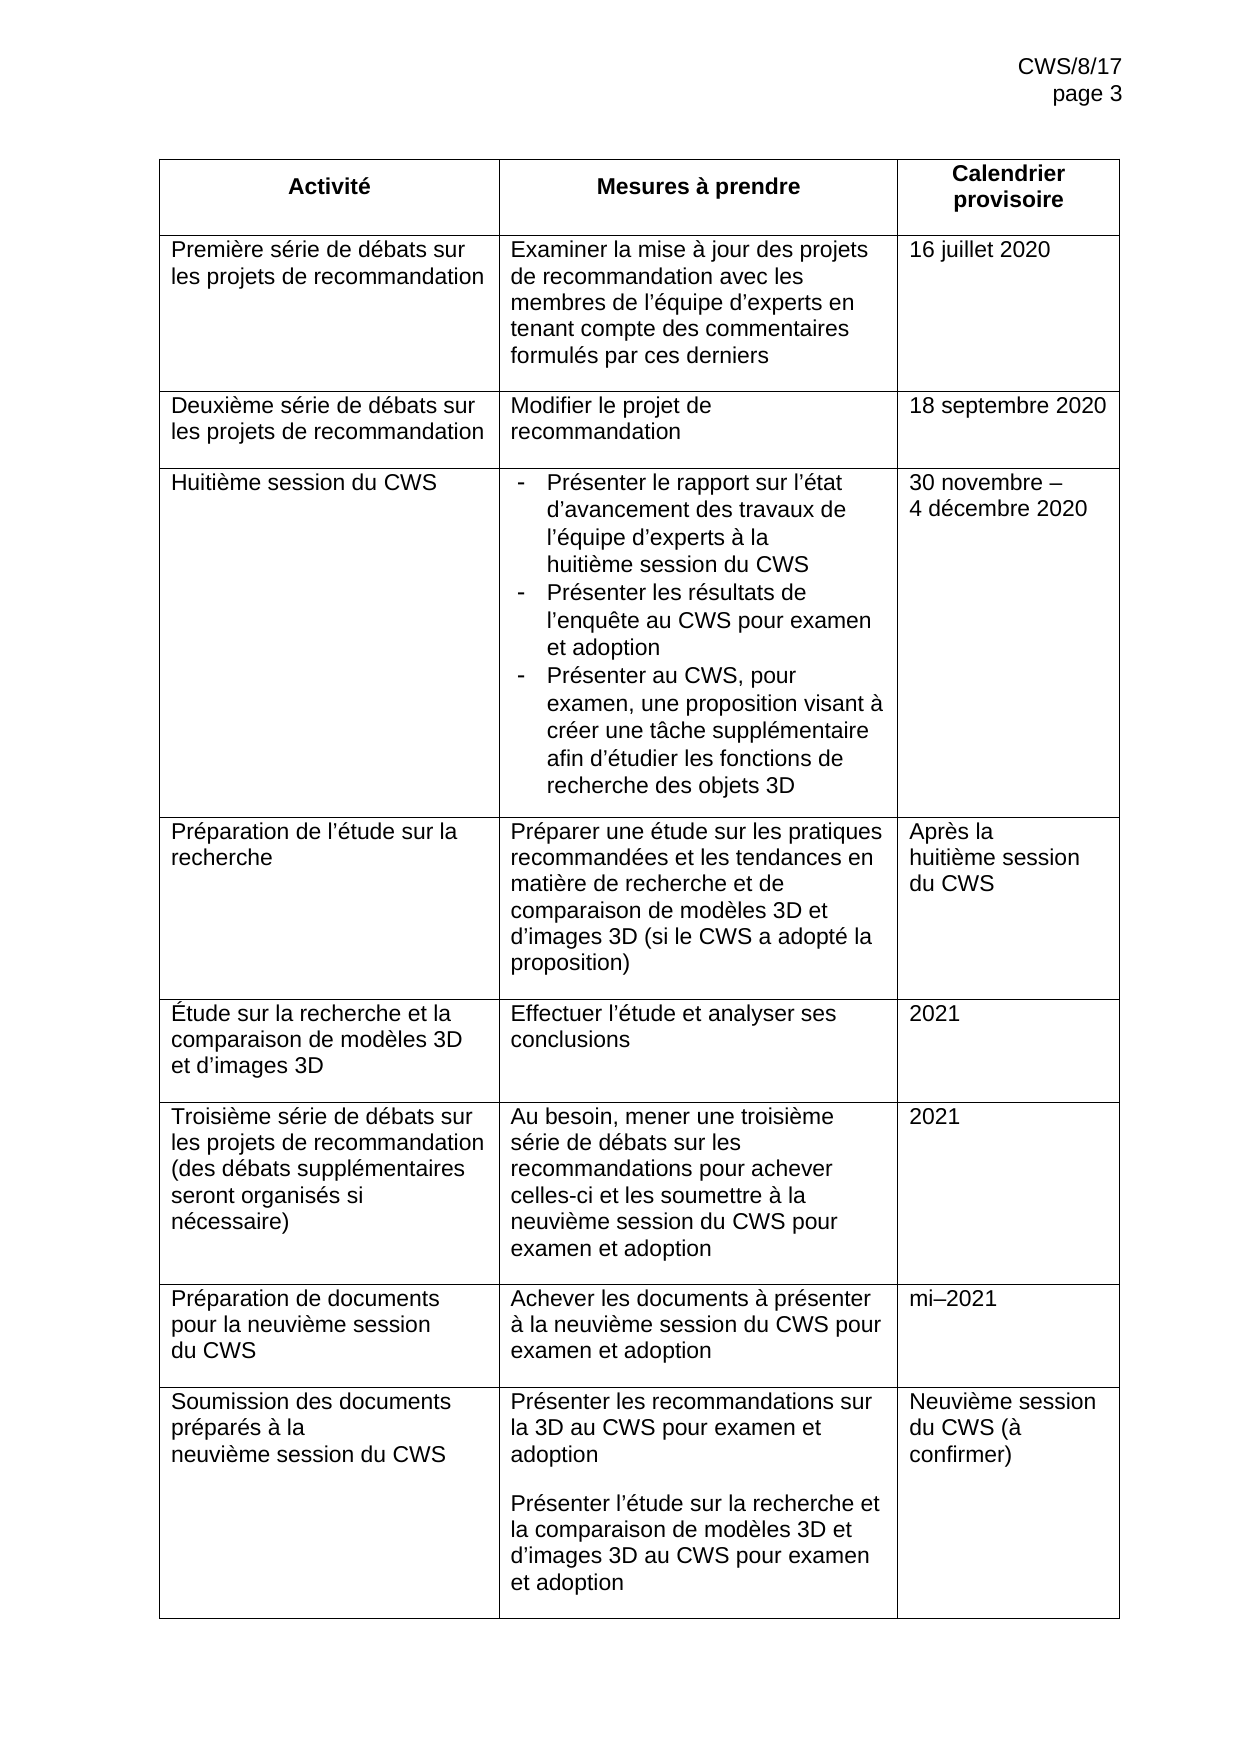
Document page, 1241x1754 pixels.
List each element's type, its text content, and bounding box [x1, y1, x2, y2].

table_cell 2021 [898, 1103, 1119, 1284]
table_cell Au besoin, mener une troisième série de débats sur les recommandations pour achever celles-ci et les soumettre à la neuvième session du CWS pour examen et adoption [500, 1103, 897, 1284]
table_cell Première série de débats sur les projets de recommandation [160, 236, 499, 391]
table_cell Présenter les recommandations sur la 3D au CWS pour examen et adoption Présenter l’étude sur la recherche et la comparaison de modèles 3D et d’images 3D au CWS pour examen et adoption [500, 1388, 897, 1618]
table_cell Après la huitième session du CWS [898, 818, 1119, 999]
table_cell Neuvième session du CWS (à confirmer) [898, 1388, 1119, 1618]
table_cell Troisième série de débats sur les projets de recommandation (des débats supplémentaires seront organisés si nécessaire) [160, 1103, 499, 1284]
table_cell Achever les documents à présenter à la neuvième session du CWS pour examen et adoption [500, 1285, 897, 1387]
table_cell 18 septembre 2020 [898, 392, 1119, 468]
table_cell Effectuer l’étude et analyser ses conclusions [500, 1000, 897, 1102]
table_cell Étude sur la recherche et la comparaison de modèles 3D et d’images 3D [160, 1000, 499, 1102]
table_cell Deuxième série de débats sur les projets de recommandation [160, 392, 499, 468]
table_header Mesures à prendre [500, 160, 897, 235]
table_cell Huitième session du CWS [160, 469, 499, 817]
table_cell 30 novembre – 4 décembre 2020 [898, 469, 1119, 817]
table_header Calendrier provisoire [898, 160, 1119, 235]
table_cell Soumission des documents préparés à la neuvième session du CWS [160, 1388, 499, 1618]
table_header Activité [160, 160, 499, 235]
table_cell 2021 [898, 1000, 1119, 1102]
table_cell Examiner la mise à jour des projets de recommandation avec les membres de l’équipe d’experts en tenant compte des commentaires formulés par ces derniers [500, 236, 897, 391]
table_cell 16 juillet 2020 [898, 236, 1119, 391]
table_cell Préparation de l’étude sur la recherche [160, 818, 499, 999]
table_cell Préparation de documents pour la neuvième session du CWS [160, 1285, 499, 1387]
table_cell Préparer une étude sur les pratiques recommandées et les tendances en matière de recherche et de comparaison de modèles 3D et d’images 3D (si le CWS a adopté la proposition) [500, 818, 897, 999]
table_cell Modifier le projet de recommandation [500, 392, 897, 468]
table_cell mi–2021 [898, 1285, 1119, 1387]
table_cell Présenter le rapport sur l’état d’avancement des travaux de l’équipe d’experts à la huitième session du CWS Présenter les résultats de l’enquête au CWS pour examen et adoption Présenter au CWS, pour examen, une proposition visant à créer une tâche supplémentaire afin d’étudier les fonctions de recherche des objets 3D [500, 469, 897, 817]
